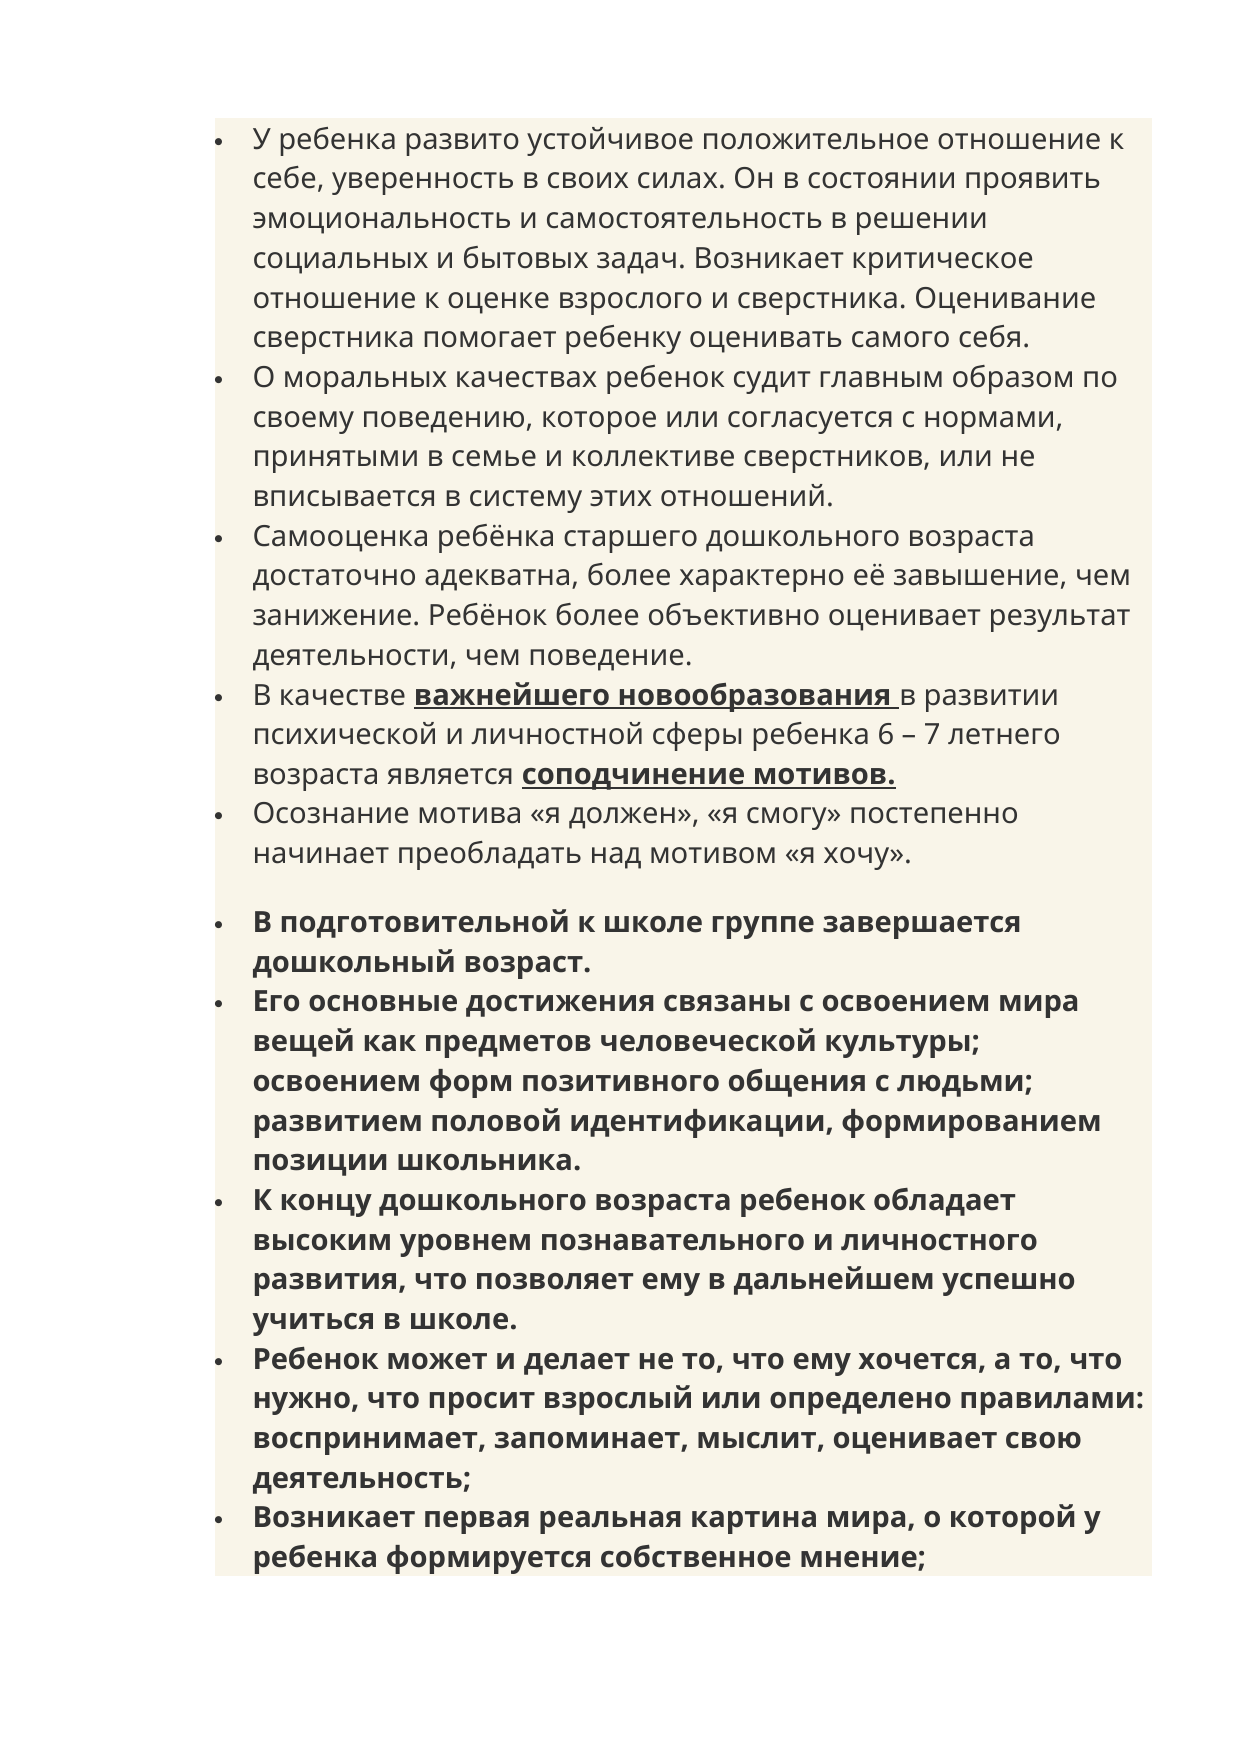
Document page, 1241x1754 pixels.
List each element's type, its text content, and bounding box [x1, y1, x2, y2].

list К концу дошкольного возраста ребенок обладает высоким уровнем познавательного и личностного развития, что позволяет ему в дальнейшем успешно учиться в школе. [215, 1179, 1152, 1338]
list В качестве важнейшего новообразования в развитии психической и личностной сферы ребенка 6 – 7 летнего возраста является соподчинение мотивов. [215, 674, 1152, 793]
list О моральных качествах ребенок судит главным образом по своему поведению, которое или согласуется с нормами, принятыми в семье и коллективе сверстников, или не вписывается в систему этих отношений. [215, 356, 1152, 515]
list Возникает первая реальная картина мира, о которой у ребенка формируется собственное мнение; [215, 1497, 1152, 1576]
list Ребенок может и делает не то, что ему хочется, а то, что нужно, что просит взрослый или определено правилами: воспринимает, запоминает, мыслит, оценивает свою деятельность; [215, 1338, 1152, 1497]
list Самооценка ребёнка старшего дошкольного возраста достаточно адекватна, более характерно её завышение, чем занижение. Ребёнок более объективно оценивает результат деятельности, чем поведение. [215, 515, 1152, 674]
list Его основные достижения связаны с освоением мира вещей как предметов человеческой культуры; освоением форм позитивного общения с людьми; развитием половой идентификации, формированием позиции школьника. [215, 981, 1152, 1179]
list В подготовительной к школе группе завершается дошкольный возраст. [215, 901, 1152, 981]
list Осознание мотива «я должен», «я смогу» постепенно начинает преобладать над мотивом «я хочу». [215, 793, 1152, 872]
list У ребенка развито устойчивое положительное отношение к себе, уверенность в своих силах. Он в состоянии проявить эмоциональность и самостоятельность в решении социальных и бытовых задач. Возникает критическое отношение к оценке взрослого и сверстника. Оценивание сверстника помогает ребенку оценивать самого себя. [215, 118, 1152, 356]
